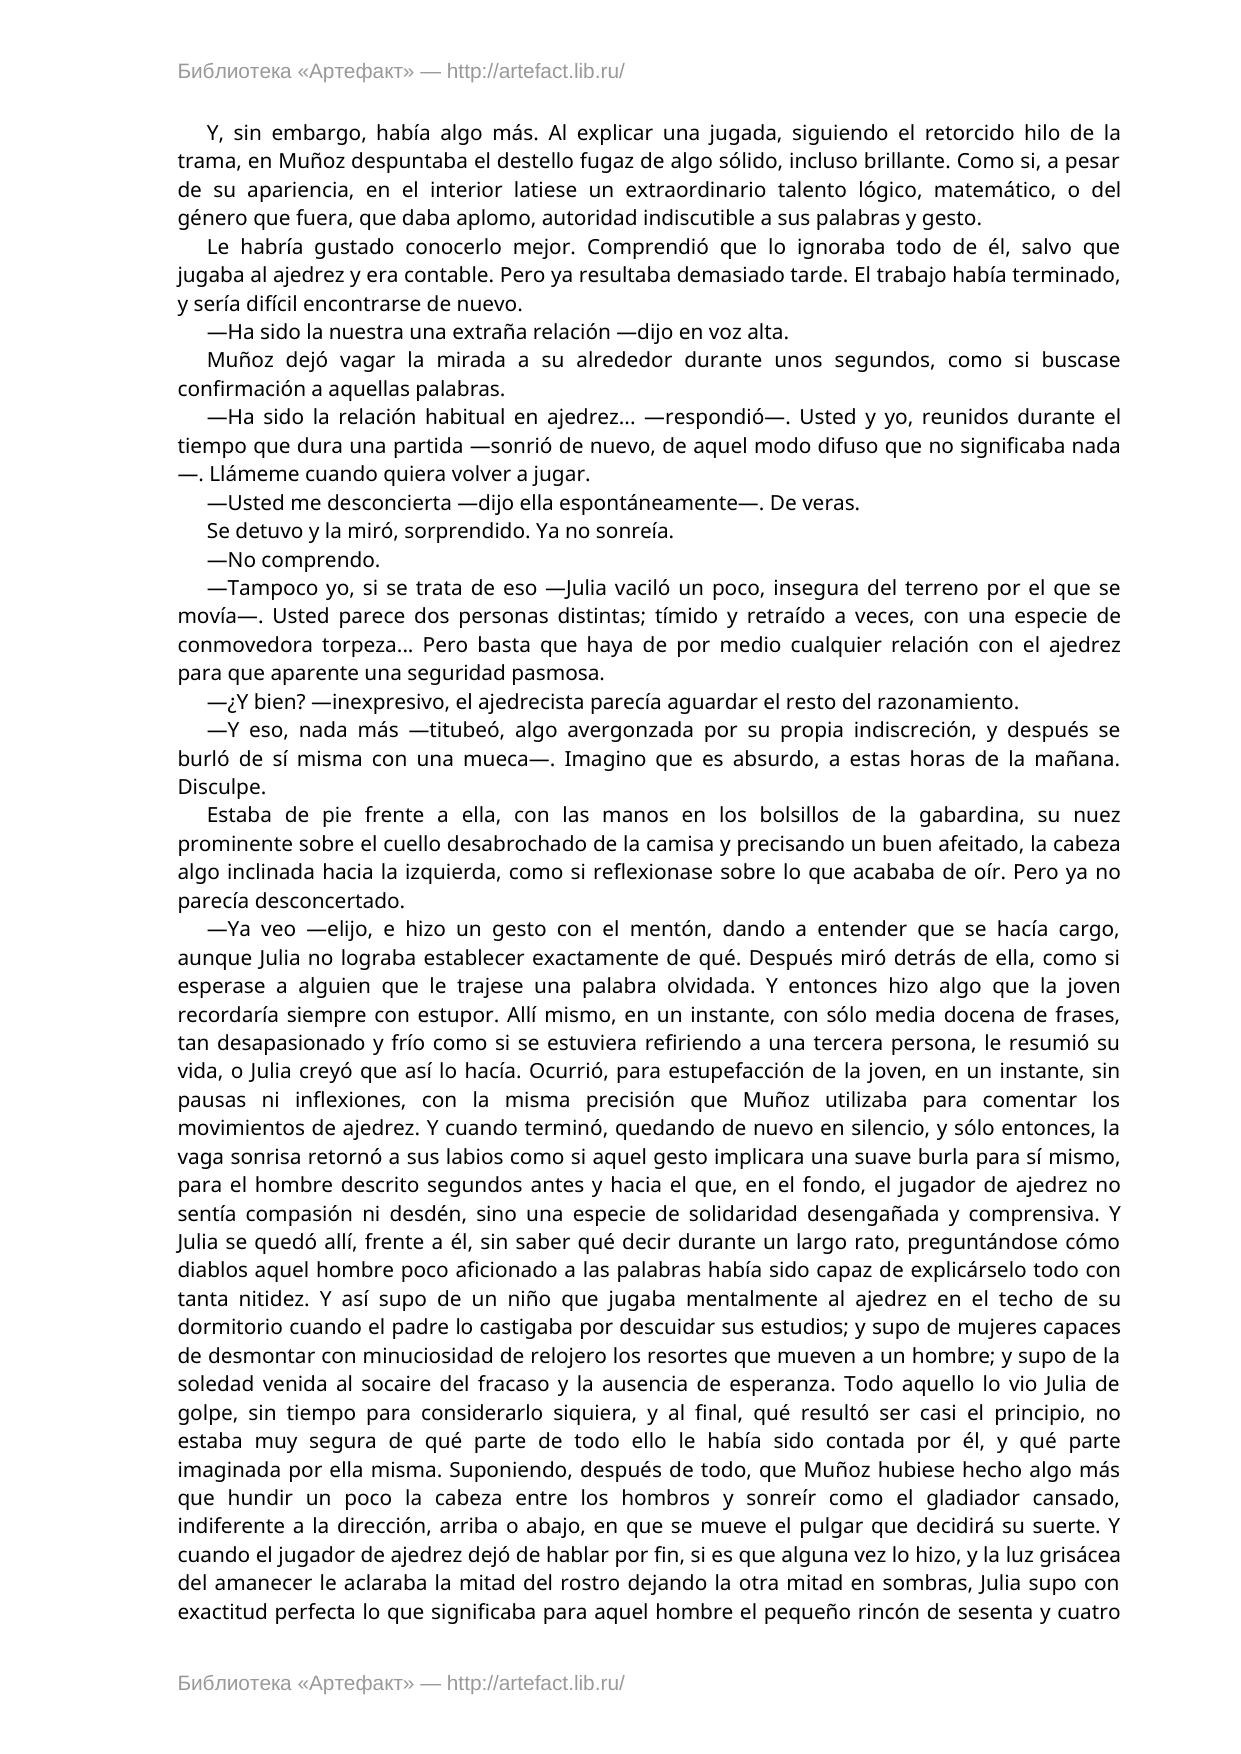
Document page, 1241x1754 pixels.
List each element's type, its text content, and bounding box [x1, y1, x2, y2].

text —Usted me desconcierta —dijo ella espontáneamente—. De veras. [177, 488, 1122, 516]
text —Y eso, nada más —titubeó, algo avergonzada por su propia indiscreción, y después se burló de sí misma con una mueca—. Imagino que es absurdo, a estas horas de la mañana. Disculpe. [177, 715, 1122, 801]
text Y, sin embargo, había algo más. Al explicar una jugada, siguiendo el retorcido hilo de la trama, en Muñoz despuntaba el destello fugaz de algo sólido, incluso brillante. Como si, a pesar de su apariencia, en el interior latiese un extraordinario talento lógico, matemático, o del género que fuera, que daba aplomo, autoridad indiscutible a sus palabras y gesto. [177, 118, 1122, 232]
text Le habría gustado conocerlo mejor. Comprendió que lo ignoraba todo de él, salvo que jugaba al ajedrez y era contable. Pero ya resultaba demasiado tarde. El trabajo había terminado, y sería difícil encontrarse de nuevo. [177, 232, 1122, 317]
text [177, 914, 1122, 1625]
text —Tampoco yo, si se trata de eso —Julia vaciló un poco, insegura del terreno por el que se movía—. Usted parece dos personas distintas; tímido y retraído a veces, con una especie de conmovedora torpeza... Pero basta que haya de por medio cualquier relación con el ajedrez para que aparente una seguridad pasmosa. [177, 573, 1122, 687]
text —Ha sido la nuestra una extraña relación —dijo en voz alta. [177, 317, 1122, 346]
text —¿Y bien? —inexpresivo, el ajedrecista parecía aguardar el resto del razonamiento. [177, 687, 1122, 715]
text Muñoz dejó vagar la mirada a su alrededor durante unos segundos, como si buscase confirmación a aquellas palabras. [177, 346, 1122, 402]
text Estaba de pie frente a ella, con las manos en los bolsillos de la gabardina, su nuez prominente sobre el cuello desabrochado de la camisa y precisando un buen afeitado, la cabeza algo inclinada hacia la izquierda, como si reflexionase sobre lo que acababa de oír. Pero ya no parecía desconcertado. [177, 801, 1122, 914]
text Se detuvo y la miró, sorprendido. Ya no sonreía. [177, 516, 1122, 545]
text —Ha sido la relación habitual en ajedrez... —respondió—. Usted y yo, reunidos durante el tiempo que dura una partida —sonrió de nuevo, de aquel modo difuso que no significaba nada—. Llámeme cuando quiera volver a jugar. [177, 402, 1122, 488]
text —No comprendo. [177, 545, 1122, 573]
